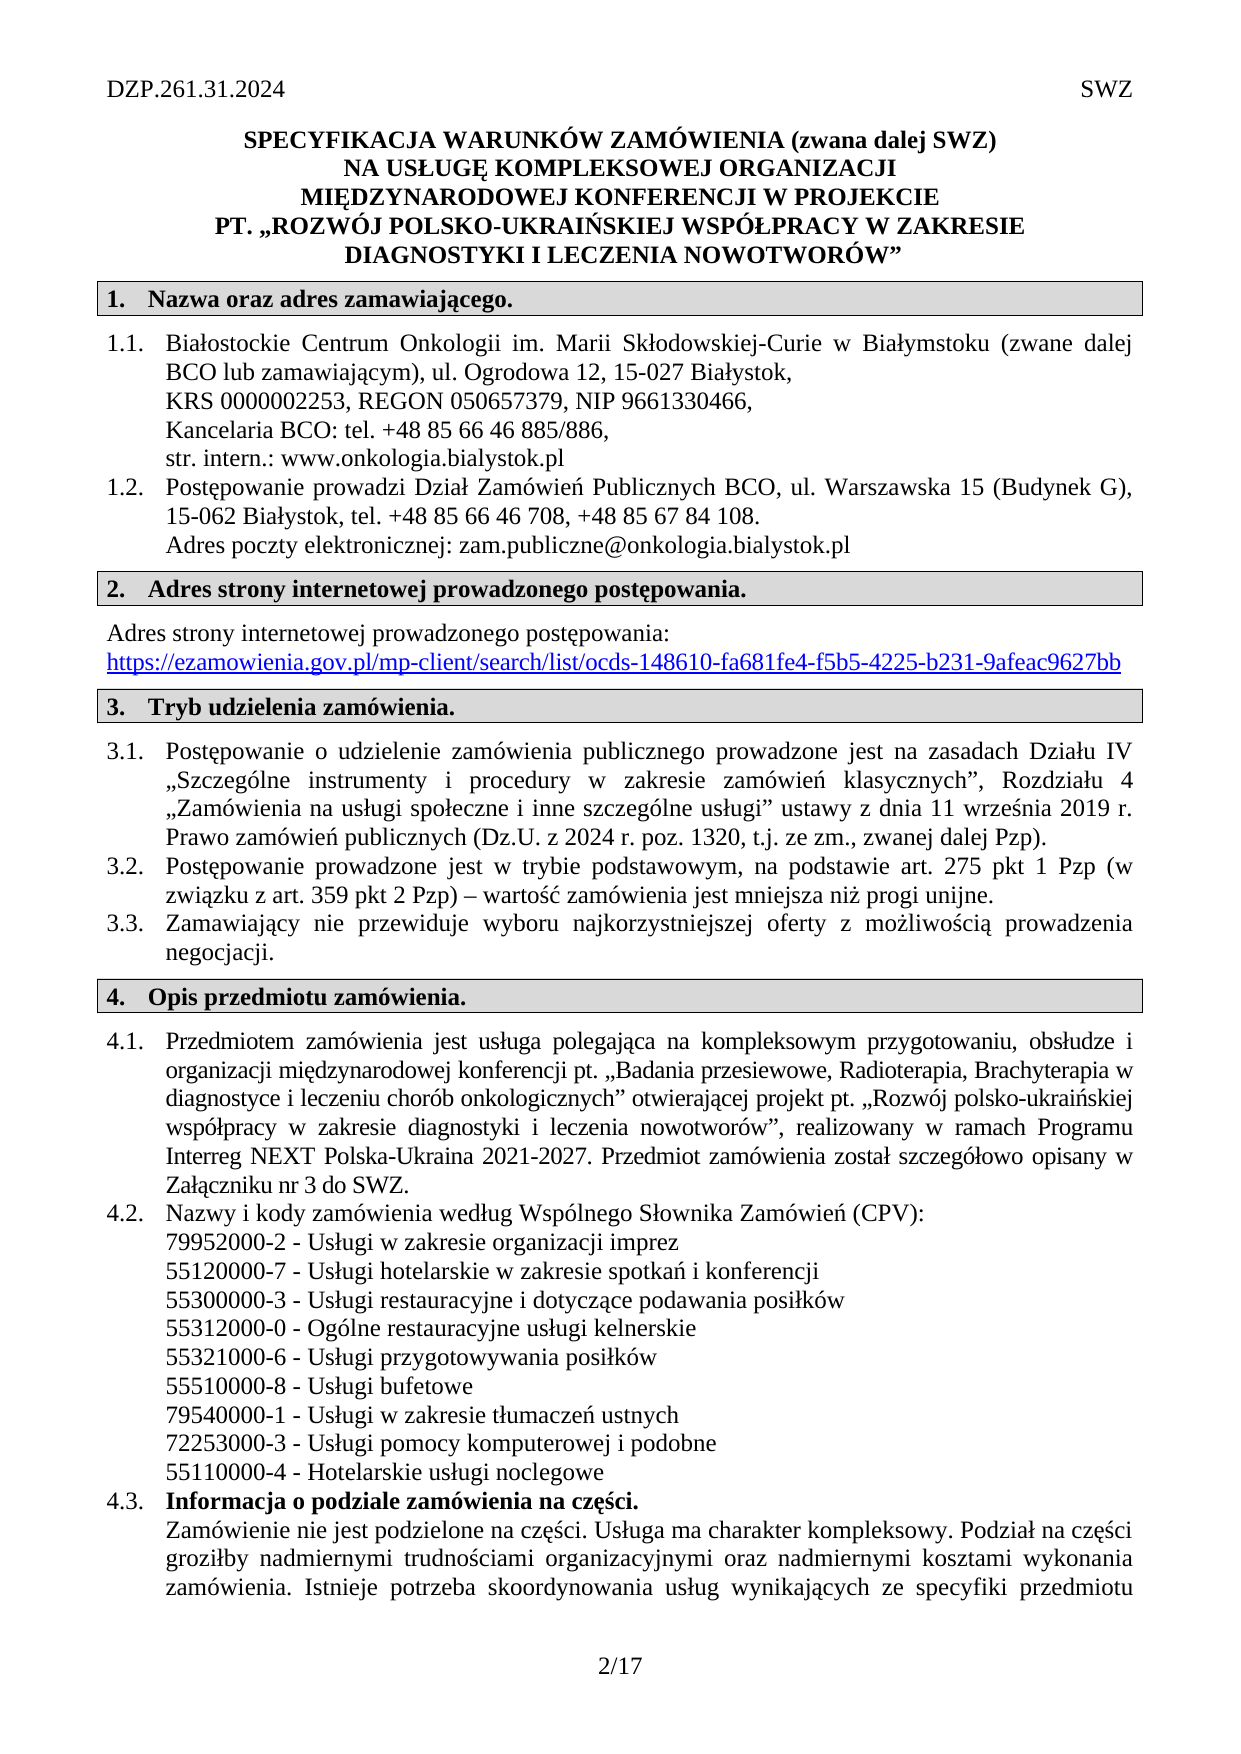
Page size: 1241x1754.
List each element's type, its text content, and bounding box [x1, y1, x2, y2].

list Tryb udzielenia zamówienia. [98, 690, 1142, 722]
list Białostockie Centrum Onkologii im. Marii Skłodowskiej-Curie w Białymstoku (zwane dalej BCO lub zamawiającym), ul. Ogrodowa 12, 15-027 Białystok, [106, 328, 1134, 386]
text Kancelaria BCO: tel. +48 85 66 46 885/886, [165, 415, 1134, 443]
list Adres strony internetowej prowadzonego postępowania. [98, 572, 1142, 605]
text KRS 0000002253, REGON 050657379, NIP 9661330466, [165, 386, 1134, 415]
text PT. „ROZWÓJ POLSKO-UKRAIŃSKIEJ WSPÓŁPRACY W ZAKRESIE [106, 211, 1134, 240]
text DIAGNOSTYKI I LECZENIA NOWOTWORÓW” [106, 240, 1134, 268]
text https://ezamowienia.gov.pl/mp-client/search/list/ocds-148610-fa681fe4-f5b5-4225-b231-9afeac9627bb [106, 647, 1134, 676]
text 55120000-7 - Usługi hotelarskie w zakresie spotkań i konferencji [165, 1256, 1134, 1285]
list Informacja o podziale zamówienia na części. [106, 1486, 1134, 1515]
text 79540000-1 - Usługi w zakresie tłumaczeń ustnych [165, 1400, 1134, 1428]
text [165, 1515, 1134, 1601]
text Adres poczty elektronicznej: zam.publiczne@onkologia.bialystok.pl [165, 530, 1134, 558]
list Postępowanie o udzielenie zamówienia publicznego prowadzone jest na zasadach Działu IV „Szczególne instrumenty i procedury w zakresie zamówień klasycznych”, Rozdziału 4 „Zamówienia na usługi społeczne i inne szczególne usługi” ustawy z dnia 11 września 2019 r. Prawo zamówień publicznych (Dz.U. z 2024 r. poz. 1320, t.j. ze zm., zwanej dalej Pzp). [106, 736, 1134, 851]
list Nazwa oraz adres zamawiającego. [98, 282, 1142, 315]
list Przedmiotem zamówienia jest usługa polegająca na kompleksowym przygotowaniu, obsłudze i organizacji międzynarodowej konferencji pt. „Badania przesiewowe, Radioterapia, Brachyterapia w diagnostyce i leczeniu chorób onkologicznych” otwierającej projekt pt. „Rozwój polsko-ukraińskiej współpracy w zakresie diagnostyki i leczenia nowotworów”, realizowany w ramach Programu Interreg NEXT Polska-Ukraina 2021-2027. Przedmiot zamówienia został szczegółowo opisany w Załączniku nr 3 do SWZ. [106, 1026, 1134, 1198]
text 55510000-8 - Usługi bufetowe [165, 1371, 1134, 1400]
list Postępowanie prowadzone jest w trybie podstawowym, na podstawie art. 275 pkt 1 Pzp (w związku z art. 359 pkt 2 Pzp) – wartość zamówienia jest mniejsza niż progi unijne. [106, 851, 1134, 908]
list Nazwy i kody zamówienia według Wspólnego Słownika Zamówień (CPV): [106, 1198, 1134, 1227]
text NA USŁUGĘ KOMPLEKSOWEJ ORGANIZACJI [106, 153, 1134, 182]
text MIĘDZYNARODOWEJ KONFERENCJI W PROJEKCIE [106, 182, 1134, 211]
list Postępowanie prowadzi Dział Zamówień Publicznych BCO, ul. Warszawska 15 (Budynek G), 15-062 Białystok, tel. +48 85 66 46 708, +48 85 67 84 108. [106, 472, 1134, 530]
text Adres strony internetowej prowadzonego postępowania: [106, 618, 1134, 647]
list Zamawiający nie przewiduje wyboru najkorzystniejszej oferty z możliwością prowadzenia negocjacji. [106, 908, 1134, 966]
text SPECYFIKACJA WARUNKÓW ZAMÓWIENIA (zwana dalej SWZ) [106, 125, 1134, 153]
text 55321000-6 - Usługi przygotowywania posiłków [165, 1342, 1134, 1371]
text 55110000-4 - Hotelarskie usługi noclegowe [165, 1457, 1134, 1486]
text 55300000-3 - Usługi restauracyjne i dotyczące podawania posiłków [165, 1285, 1134, 1313]
text 79952000-2 - Usługi w zakresie organizacji imprez [165, 1227, 1134, 1256]
text 55312000-0 - Ogólne restauracyjne usługi kelnerskie [165, 1313, 1134, 1342]
text str. intern.: www.onkologia.bialystok.pl [165, 443, 1134, 472]
text 72253000-3 - Usługi pomocy komputerowej i podobne [165, 1428, 1134, 1457]
list Opis przedmiotu zamówienia. [98, 980, 1142, 1012]
